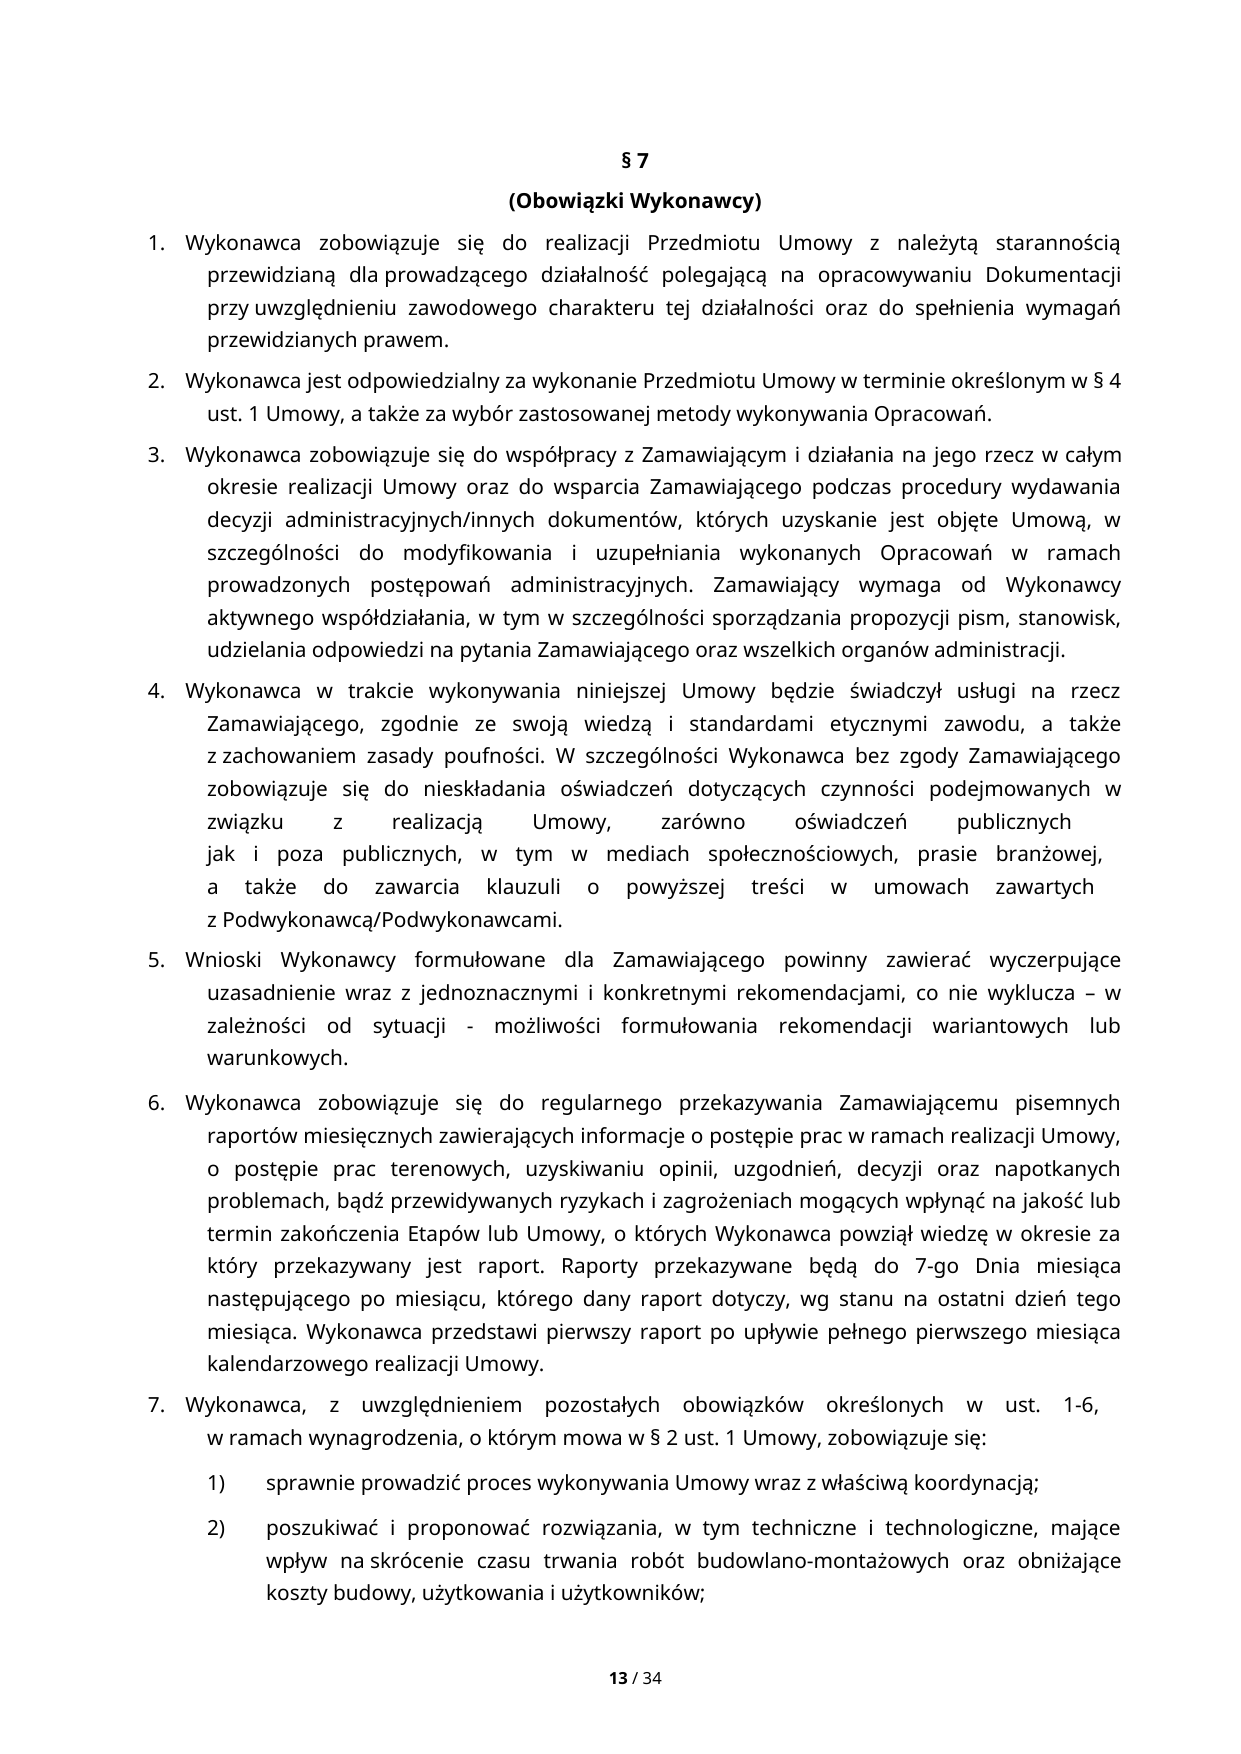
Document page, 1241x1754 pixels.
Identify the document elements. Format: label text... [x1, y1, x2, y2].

list Wykonawca zobowiązuje się do realizacji Przedmiotu Umowy z należytą starannością przewidzianą dla prowadzącego działalność polegającą na opracowywaniu Dokumentacji przy uwzględnieniu zawodowego charakteru tej działalności oraz do spełnienia wymagań przewidzianych prawem. [148, 228, 1122, 354]
list Wykonawca w trakcie wykonywania niniejszej Umowy będzie świadczył usługi na rzecz Zamawiającego, zgodnie ze swoją wiedzą i standardami etycznymi zawodu, a także z zachowaniem zasady poufności. W szczególności Wykonawca bez zgody Zamawiającego zobowiązuje się do nieskładania oświadczeń dotyczących czynności podejmowanych w związku z realizacją Umowy, zarówno oświadczeń publicznych jak i poza publicznych, w tym w mediach społecznościowych, prasie branżowej, a także do zawarcia klauzuli o powyższej treści w umowach zawartych z Podwykonawcą/Podwykonawcami. [148, 676, 1122, 933]
list poszukiwać i proponować rozwiązania, w tym techniczne i technologiczne, mające wpływ na skrócenie czasu trwania robót budowlano-montażowych oraz obniżające koszty budowy, użytkowania i użytkowników; [207, 1513, 1122, 1607]
list Wykonawca zobowiązuje się do regularnego przekazywania Zamawiającemu pisemnych raportów miesięcznych zawierających informacje o postępie prac w ramach realizacji Umowy, o postępie prac terenowych, uzyskiwaniu opinii, uzgodnień, decyzji oraz napotkanych problemach, bądź przewidywanych ryzykach i zagrożeniach mogących wpłynąć na jakość lub termin zakończenia Etapów lub Umowy, o których Wykonawca powziął wiedzę w okresie za który przekazywany jest raport. Raporty przekazywane będą do 7-go Dnia miesiąca następującego po miesiącu, którego dany raport dotyczy, wg stanu na ostatni dzień tego miesiąca. Wykonawca przedstawi pierwszy raport po upływie pełnego pierwszego miesiąca kalendarzowego realizacji Umowy. [148, 1088, 1122, 1378]
list sprawnie prowadzić proces wykonywania Umowy wraz z właściwą koordynacją; [207, 1468, 1122, 1496]
list Wykonawca zobowiązuje się do współpracy z Zamawiającym i działania na jego rzecz w całym okresie realizacji Umowy oraz do wsparcia Zamawiającego podczas procedury wydawania decyzji administracyjnych/innych dokumentów, których uzyskanie jest objęte Umową, w szczególności do modyfikowania i uzupełniania wykonanych Opracowań w ramach prowadzonych postępowań administracyjnych. Zamawiający wymaga od Wykonawcy aktywnego współdziałania, w tym w szczególności sporządzania propozycji pism, stanowisk, udzielania odpowiedzi na pytania Zamawiającego oraz wszelkich organów administracji. [148, 440, 1122, 664]
list Wykonawca, z uwzględnieniem pozostałych obowiązków określonych w ust. 1-6, w ramach wynagrodzenia, o którym mowa w § 2 ust. 1 Umowy, zobowiązuje się: [148, 1390, 1122, 1451]
text (Obowiązki Wykonawcy) [148, 187, 1122, 215]
list Wnioski Wykonawcy formułowane dla Zamawiającego powinny zawierać wyczerpujące uzasadnienie wraz z jednoznacznymi i konkretnymi rekomendacjami, co nie wyklucza – w zależności od sytuacji - możliwości formułowania rekomendacji wariantowych lub warunkowych. [148, 946, 1122, 1072]
text § 7 [148, 146, 1122, 174]
list Wykonawca jest odpowiedzialny za wykonanie Przedmiotu Umowy w terminie określonym w § 4 ust. 1 Umowy, a także za wybór zastosowanej metody wykonywania Opracowań. [148, 366, 1122, 427]
